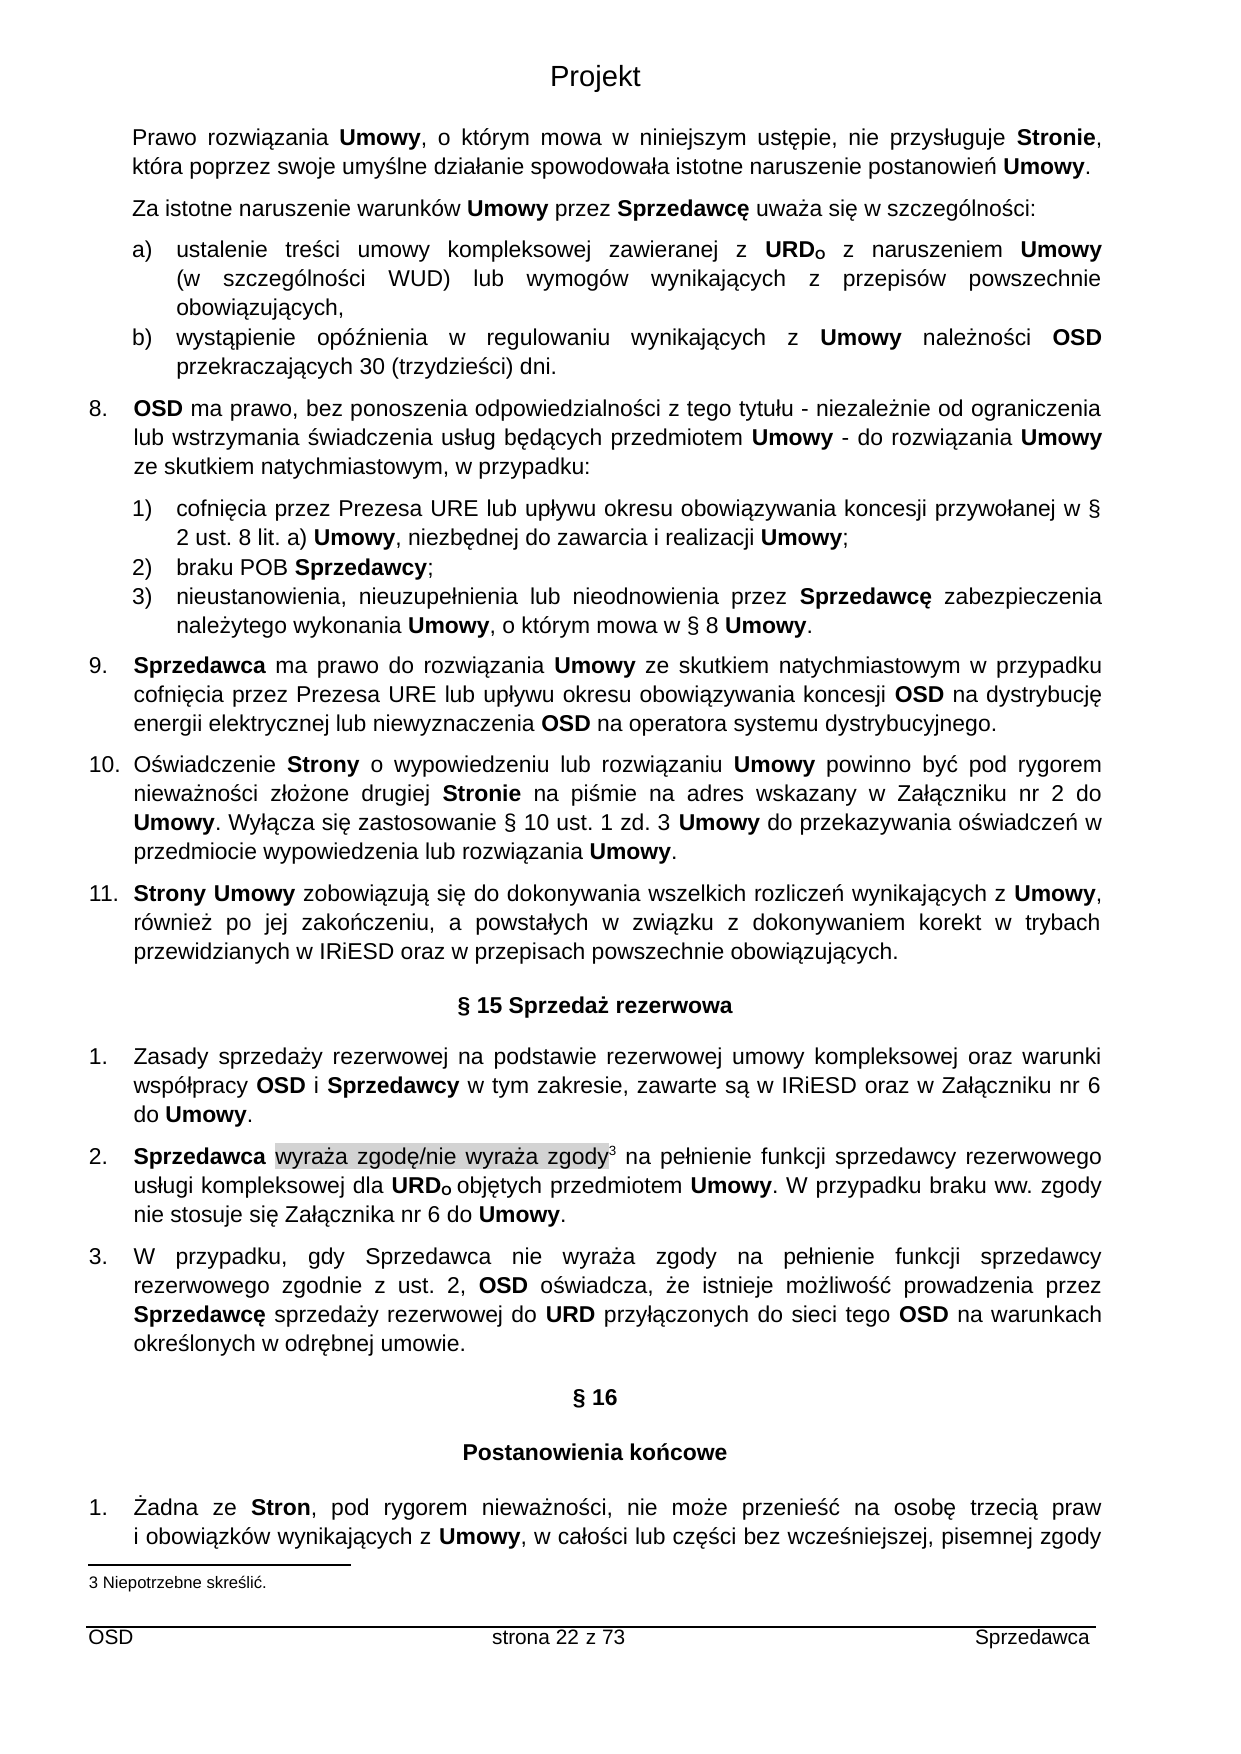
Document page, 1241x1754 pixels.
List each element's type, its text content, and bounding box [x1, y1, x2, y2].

list W przypadku, gdy Sprzedawca nie wyraża zgody na pełnienie funkcji sprzedawcy rezerwowego zgodnie z ust. 2, OSD oświadcza, że istnieje możliwość prowadzenia przez Sprzedawcę sprzedaży rezerwowej do URD przyłączonych do sieci tego OSD na warunkach określonych w odrębnej umowie. [89, 1243, 1102, 1356]
text Za istotne naruszenie warunków Umowy przez Sprzedawcę uważa się w szczególności: [132, 195, 1102, 221]
list Sprzedawca wyraża zgodę/nie wyraża zgody na pełnienie funkcji sprzedawcy rezerwowego usługi kompleksowej dla URDO objętych przedmiotem Umowy. W przypadku braku ww. zgody nie stosuje się Załącznika nr 6 do Umowy. [89, 1143, 1102, 1227]
list Zasady sprzedaży rezerwowej na podstawie rezerwowej umowy kompleksowej oraz warunki współpracy OSD i Sprzedawcy w tym zakresie, zawarte są w IRiESD oraz w Załączniku nr 6 do Umowy. [89, 1043, 1102, 1128]
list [89, 1494, 1102, 1549]
subtitle Postanowienia końcowe [88, 1439, 1102, 1465]
subtitle § 15 Sprzedaż rezerwowa [88, 992, 1102, 1018]
list braku POB Sprzedawcy; [132, 553, 1102, 580]
list Oświadczenie Strony o wypowiedzeniu lub rozwiązaniu Umowy powinno być pod rygorem nieważności złożone drugiej Stronie na piśmie na adres wskazany w Załączniku nr 2 do Umowy. Wyłącza się zastosowanie § 10 ust. 1 zd. 3 Umowy do przekazywania oświadczeń w przedmiocie wypowiedzenia lub rozwiązania Umowy. [89, 751, 1102, 864]
list OSD ma prawo, bez ponoszenia odpowiedzialności z tego tytułu - niezależnie od ograniczenia lub wstrzymania świadczenia usług będących przedmiotem Umowy - do rozwiązania Umowy ze skutkiem natychmiastowym, w przypadku: [89, 395, 1102, 479]
list Strony Umowy zobowiązują się do dokonywania wszelkich rozliczeń wynikających z Umowy, również po jej zakończeniu, a powstałych w związku z dokonywaniem korekt w trybach przewidzianych w IRiESD oraz w przepisach powszechnie obowiązujących. [89, 880, 1102, 964]
list wystąpienie opóźnienia w regulowaniu wynikających z Umowy należności OSD przekraczających 30 (trzydzieści) dni. [132, 324, 1102, 379]
text Prawo rozwiązania Umowy, o którym mowa w niniejszym ustępie, nie przysługuje Stronie, która poprzez swoje umyślne działanie spowodowała istotne naruszenie postanowień Umowy. [132, 124, 1102, 179]
subtitle § 16 [88, 1384, 1102, 1410]
list nieustanowienia, nieuzupełnienia lub nieodnowienia przez Sprzedawcę zabezpieczenia należytego wykonania Umowy, o którym mowa w § 8 Umowy. [132, 583, 1102, 638]
list ustalenie treści umowy kompleksowej zawieranej z URDO z naruszeniem Umowy (w szczególności WUD) lub wymogów wynikających z przepisów powszechnie obowiązujących, [132, 236, 1102, 321]
list cofnięcia przez Prezesa URE lub upływu okresu obowiązywania koncesji przywołanej w § 2 ust. 8 lit. a) Umowy, niezbędnej do zawarcia i realizacji Umowy; [132, 495, 1102, 550]
list Sprzedawca ma prawo do rozwiązania Umowy ze skutkiem natychmiastowym w przypadku cofnięcia przez Prezesa URE lub upływu okresu obowiązywania koncesji OSD na dystrybucję energii elektrycznej lub niewyznaczenia OSD na operatora systemu dystrybucyjnego. [89, 652, 1102, 736]
